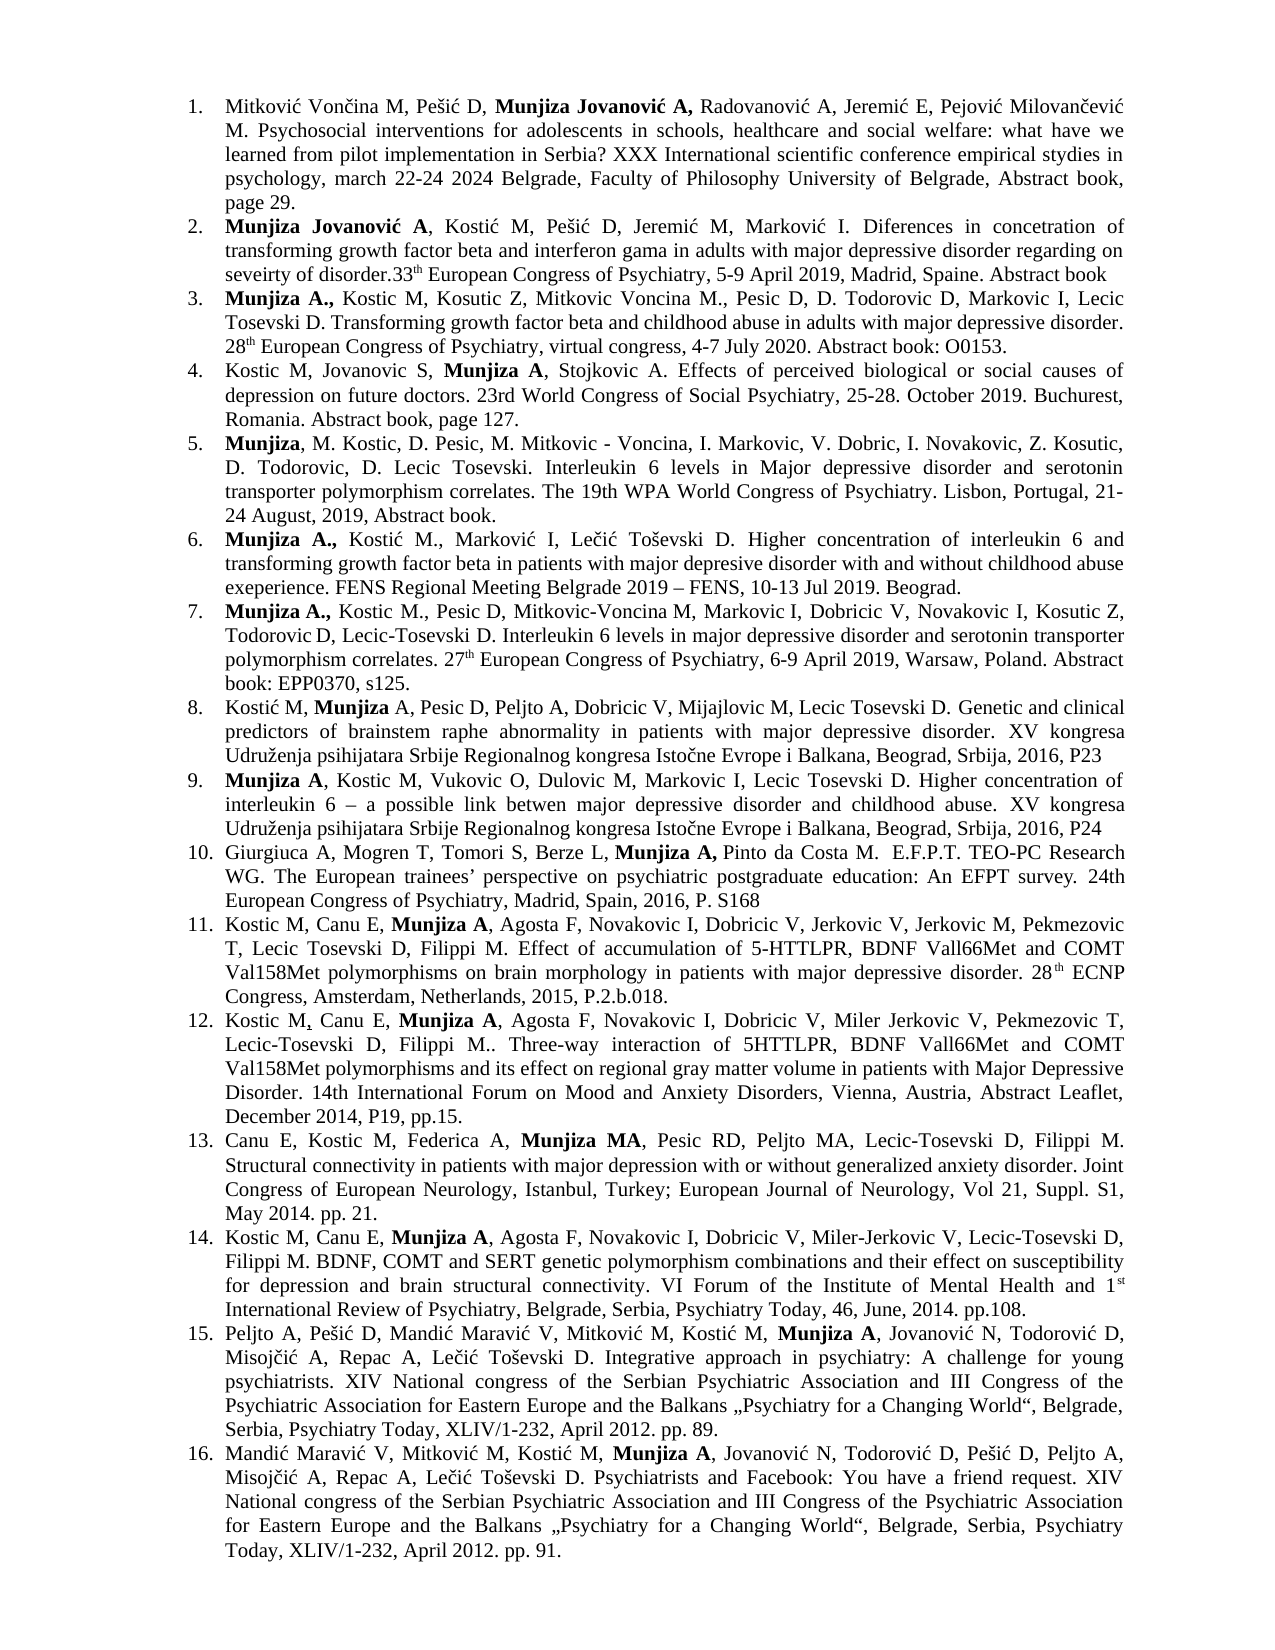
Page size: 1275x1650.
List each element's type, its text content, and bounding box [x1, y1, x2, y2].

list Mitković Vončina M, Pešić D, Munjiza Jovanović A, Radovanović A, Jeremić E, Pejović Milovančević M. Psychosocial interventions for adolescents in schools, healthcare and social welfare: what have we learned from pilot implementation in Serbia? XXX International scientific conference empirical stydies in psychology, march 22-24 2024 Belgrade, Faculty of Philosophy University of Belgrade, Abstract book, page 29. [187, 94, 1125, 214]
list Munjiza A., Kostic M., Pesic D, Mitkovic-Voncina M, Markovic I, Dobricic V, Novakovic I, Kosutic Z, Todorovic D, Lecic-Tosevski D. Interleukin 6 levels in major depressive disorder and serotonin transporter polymorphism correlates. 27th European Congress of Psychiatry, 6-9 April 2019, Warsaw, Poland. Abstract book: EPP0370, s125. [187, 599, 1125, 695]
list Giurgiuca A, Mogren T, Tomori S, Berze L, Munjiza A, Pinto da Costa M. E.F.P.T. TEO-PC Research WG. The European trainees’ perspective on psychiatric postgraduate education: An EFPT survey. 24th European Congress of Psychiatry, Madrid, Spain, 2016, P. S168 [187, 840, 1125, 912]
list Munjiza A., Kostic M, Kosutic Z, Mitkovic Voncina M., Pesic D, D. Todorovic D, Markovic I, Lecic Tosevski D. Transforming growth factor beta and childhood abuse in adults with major depressive disorder. 28th European Congress of Psychiatry, virtual congress, 4-7 July 2020. Abstract book: O0153. [187, 286, 1125, 358]
list Kostić M, Munjiza A, Pesic D, Peljto A, Dobricic V, Mijajlovic M, Lecic Tosevski D. Genetic and clinical predictors of brainstem raphe abnormality in patients with major depressive disorder. XV kongresa Udruženja psihijatara Srbije Regionalnog kongresa Istočne Evrope i Balkana, Beograd, Srbija, 2016, P23 [187, 695, 1125, 767]
list Munjiza A., Kostić M., Marković I, Lečić Toševski D. Higher concentration of interleukin 6 and transforming growth factor beta in patients with major depresive disorder with and without childhood abuse exeperience. FENS Regional Meeting Belgrade 2019 – FENS, 10-13 Jul 2019. Beograd. [187, 527, 1125, 599]
list Munjiza A, Kostic M, Vukovic O, Dulovic M, Markovic I, Lecic Tosevski D. Higher concentration of interleukin 6 – a possible link betwen major depressive disorder and childhood abuse. XV kongresa Udruženja psihijatara Srbije Regionalnog kongresa Istočne Evrope i Balkana, Beograd, Srbija, 2016, P24 [187, 767, 1125, 840]
list Munjiza, M. Kostic, D. Pesic, M. Mitkovic - Voncina, I. Markovic, V. Dobric, I. Novakovic, Z. Kosutic, D. Todorovic, D. Lecic Tosevski. Interleukin 6 levels in Major depressive disorder and serotonin transporter polymorphism correlates. The 19th WPA World Congress of Psychiatry. Lisbon, Portugal, 21-24 August, 2019, Abstract book. [187, 431, 1125, 527]
list Munjiza Jovanović A, Kostić M, Pešić D, Jeremić M, Marković I. Diferences in concetration of transforming growth factor beta and interferon gama in adults with major depressive disorder regarding on seveirty of disorder.33th European Congress of Psychiatry, 5-9 April 2019, Madrid, Spaine. Abstract book [187, 214, 1125, 286]
list Kostic M, Jovanovic S, Munjiza A, Stojkovic A. Effects of perceived biological or social causes of depression on future doctors. 23rd World Congress of Social Psychiatry, 25-28. October 2019. Buchurest, Romania. Abstract book, page 127. [187, 358, 1125, 431]
list Mandić Maravić V, Mitković M, Kostić M, Munjiza A, Jovanović N, Todorović D, Pešić D, Peljto A, Misojčić A, Repac A, Lečić Toševski D. Psychiatrists and Facebook: You have a friend request. XIV National congress of the Serbian Psychiatric Association and III Congress of the Psychiatric Association for Eastern Europe and the Balkans „Psychiatry for a Changing World“, Belgrade, Serbia, Psychiatry Today, XLIV/1-232, April 2012. pp. 91. [187, 1441, 1125, 1562]
list Peljto A, Pešić D, Mandić Maravić V, Mitković M, Kostić M, Munjiza A, Jovanović N, Todorović D, Misojčić A, Repac A, Lečić Toševski D. Integrative approach in psychiatry: A challenge for young psychiatrists. XIV National congress of the Serbian Psychiatric Association and III Congress of the Psychiatric Association for Eastern Europe and the Balkans „Psychiatry for a Changing World“, Belgrade, Serbia, Psychiatry Today, XLIV/1-232, April 2012. pp. 89. [187, 1321, 1125, 1441]
list Kostic M, Canu E, Munjiza A, Agosta F, Novakovic I, Dobricic V, Miler Jerkovic V, Pekmezovic T, Lecic-Tosevski D, Filippi M.. Three-way interaction of 5HTTLPR, BDNF Vall66Met and COMT Val158Met polymorphisms and its effect on regional gray matter volume in patients with Major Depressive Disorder. 14th International Forum on Mood and Anxiety Disorders, Vienna, Austria, Abstract Leaflet, December 2014, P19, pp.15. [187, 1008, 1125, 1128]
list Kostic M, Canu E, Munjiza A, Agosta F, Novakovic I, Dobricic V, Miler-Jerkovic V, Lecic-Tosevski D, Filippi M. BDNF, COMT and SERT genetic polymorphism combinations and their effect on susceptibility for depression and brain structural connectivity. VI Forum of the Institute of Mental Health and 1st International Review of Psychiatry, Belgrade, Serbia, Psychiatry Today, 46, June, 2014. pp.108. [187, 1225, 1125, 1321]
list Canu E, Kostic M, Federica A, Munjiza MA, Pesic RD, Peljto MA, Lecic-Tosevski D, Filippi M. Structural connectivity in patients with major depression with or without generalized anxiety disorder. Joint Congress of European Neurology, Istanbul, Turkey; European Journal of Neurology, Vol 21, Suppl. S1, May 2014. pp. 21. [187, 1128, 1125, 1225]
list Kostic M, Canu E, Munjiza A, Agosta F, Novakovic I, Dobricic V, Jerkovic V, Jerkovic M, Pekmezovic T, Lecic Tosevski D, Filippi M. Effect of accumulation of 5-HTTLPR, BDNF Vall66Met and COMT Val158Met polymorphisms on brain morphology in patients with major depressive disorder. 28th ECNP Congress, Amsterdam, Netherlands, 2015, P.2.b.018. [187, 912, 1125, 1008]
